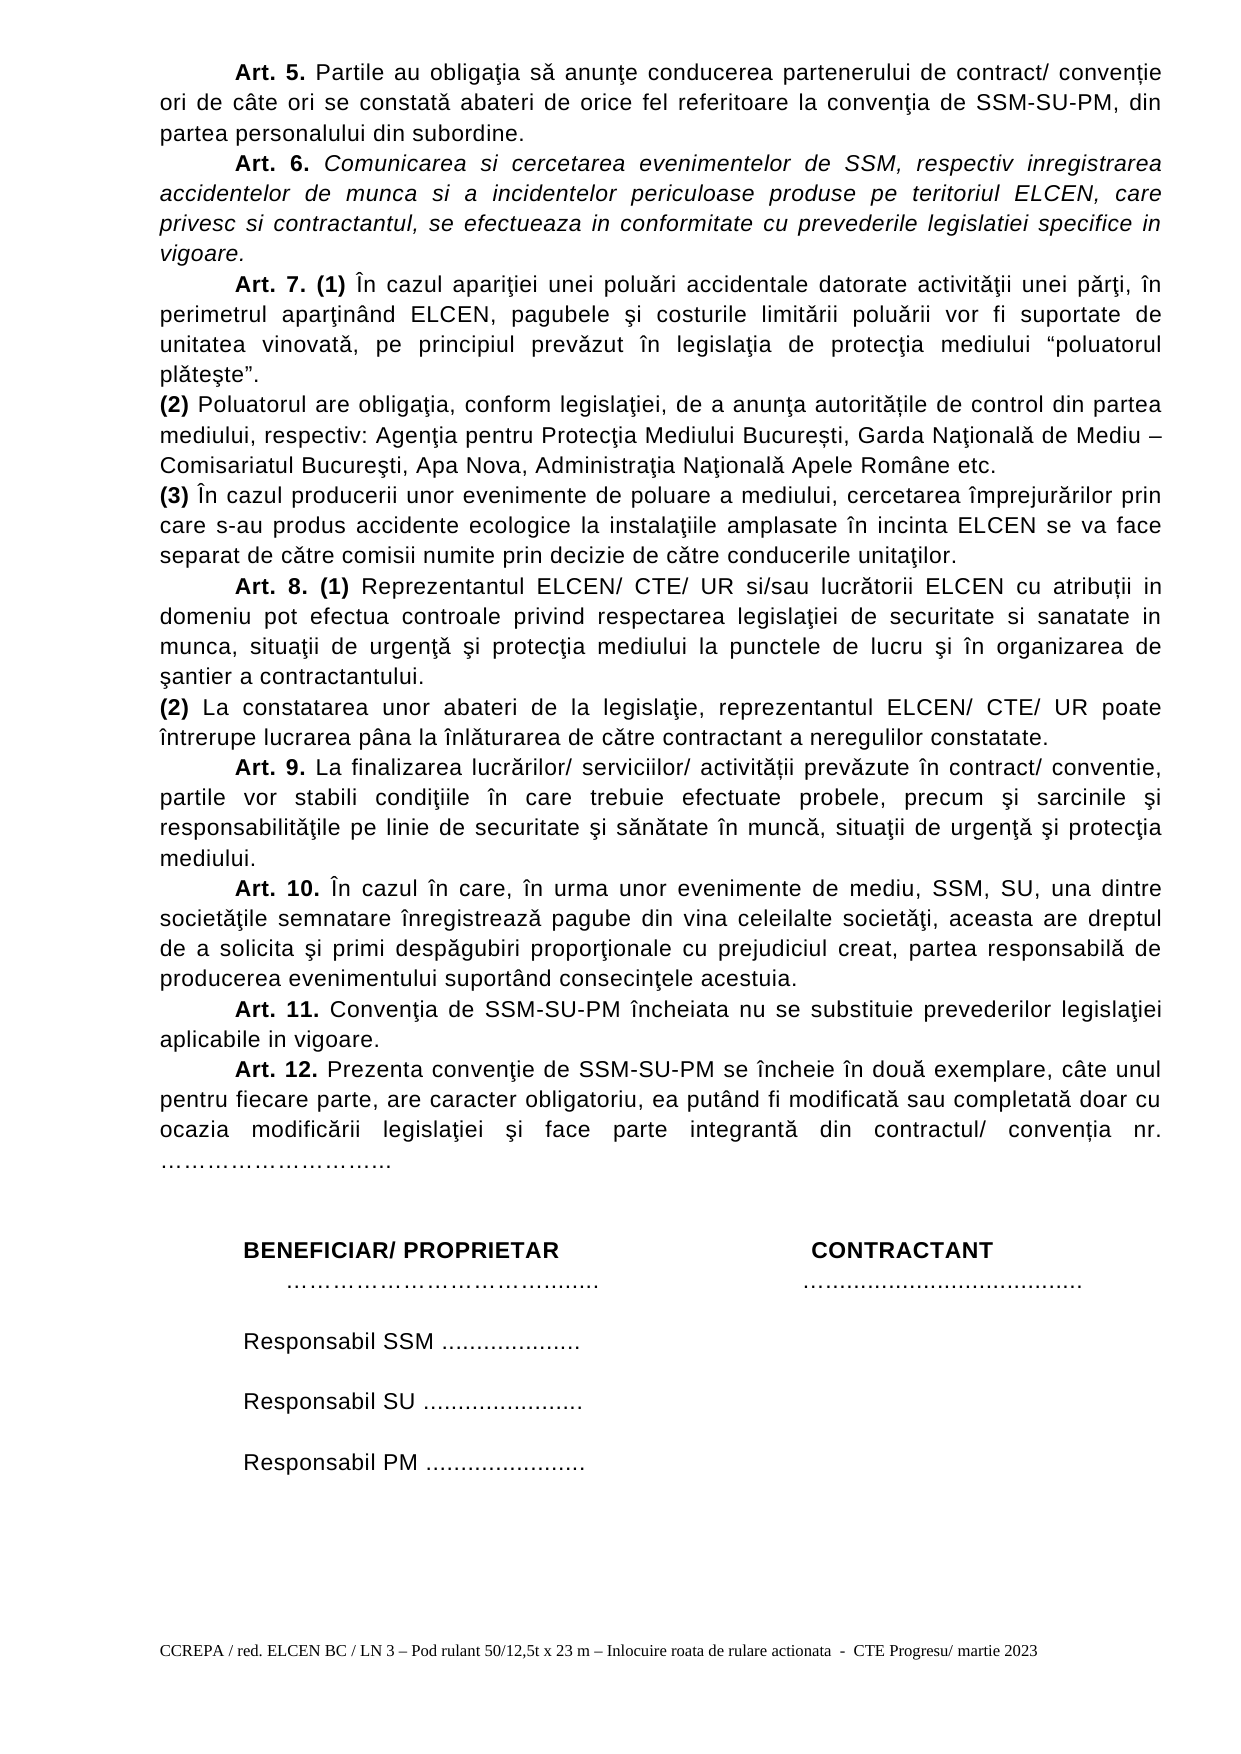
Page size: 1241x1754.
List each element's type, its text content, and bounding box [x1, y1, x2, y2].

text Responsabil SU ....................... [159, 1388, 1163, 1414]
text (2) Poluatorul are obligaţia, conform legislaţiei, de a anunţa autoritățile de control din partea mediului, respectiv: Agenţia pentru Protecţia Mediului București, Garda Naţionalǎ de Mediu – Comisariatul Bucureşti, Apa Nova, Administraţia Naţionalǎ Apele Române etc. [159, 391, 1163, 478]
text Responsabil SSM .................... [159, 1328, 1163, 1354]
text Art. 7. (1) În cazul apariţiei unei poluǎri accidentale datorate activitǎţii unei pǎrţi, în perimetrul aparţinând ELCEN, pagubele şi costurile limitǎrii poluǎrii vor fi suportate de unitatea vinovatǎ, pe principiul prevǎzut în legislaţia de protecţia mediului “poluatorul plǎteşte”. [159, 271, 1163, 387]
text Art. 5. Partile au obligaţia sǎ anunţe conducerea partenerului de contract/ convenție ori de câte ori se constatǎ abateri de orice fel referitoare la convenţia de SSM-SU-PM, din partea personalului din subordine. [159, 59, 1163, 146]
text ……………………………........ …..................................... [159, 1267, 1163, 1294]
text Art. 12. Prezenta convenţie de SSM-SU-PM se încheie în două exemplare, câte unul pentru fiecare parte, are caracter obligatoriu, ea putând fi modificată sau completată doar cu ocazia modificării legislaţiei şi face parte integrantă din contractul/ convenția nr. ………………………... [159, 1056, 1163, 1173]
text Art. 6. Comunicarea si cercetarea evenimentelor de SSM, respectiv inregistrarea accidentelor de munca si a incidentelor periculoase produse pe teritoriul ELCEN, care privesc si contractantul, se efectueaza in conformitate cu prevederile legislatiei specifice in vigoare. [159, 150, 1163, 267]
text Art. 8. (1) Reprezentantul ELCEN/ CTE/ UR si/sau lucrătorii ELCEN cu atribuții in domeniu pot efectua controale privind respectarea legislaţiei de securitate si sanatate in munca, situaţii de urgenţǎ şi protecţia mediului la punctele de lucru şi în organizarea de şantier a contractantului. [159, 573, 1163, 689]
text (3) În cazul producerii unor evenimente de poluare a mediului, cercetarea împrejurărilor prin care s-au produs accidente ecologice la instalaţiile amplasate în incinta ELCEN se va face separat de cǎtre comisii numite prin decizie de cǎtre conducerile unitaţilor. [159, 482, 1163, 569]
text Art. 10. În cazul în care, în urma unor evenimente de mediu, SSM, SU, una dintre societǎţile semnatare înregistreazǎ pagube din vina celeilalte societǎţi, aceasta are dreptul de a solicita şi primi despăgubiri proporţionale cu prejudiciul creat, partea responsabilǎ de producerea evenimentului suportând consecinţele acestuia. [159, 875, 1163, 992]
text Responsabil PM ....................... [159, 1449, 1163, 1475]
text (2) La constatarea unor abateri de la legislaţie, reprezentantul ELCEN/ CTE/ UR poate întrerupe lucrarea pâna la înlǎturarea de cǎtre contractant a neregulilor constatate. [159, 693, 1163, 750]
text Art. 11. Convenţia de SSM-SU-PM încheiata nu se substituie prevederilor legislaţiei aplicabile in vigoare. [159, 996, 1163, 1052]
text BENEFICIAR/ PROPRIETAR CONTRACTANT [159, 1237, 1163, 1263]
text Art. 9. La finalizarea lucrărilor/ serviciilor/ activității prevǎzute în contract/ conventie, partile vor stabili condiţiile în care trebuie efectuate probele, precum şi sarcinile şi responsabilitǎţile pe linie de securitate şi sănătate în muncă, situaţii de urgenţǎ şi protecţia mediului. [159, 754, 1163, 871]
